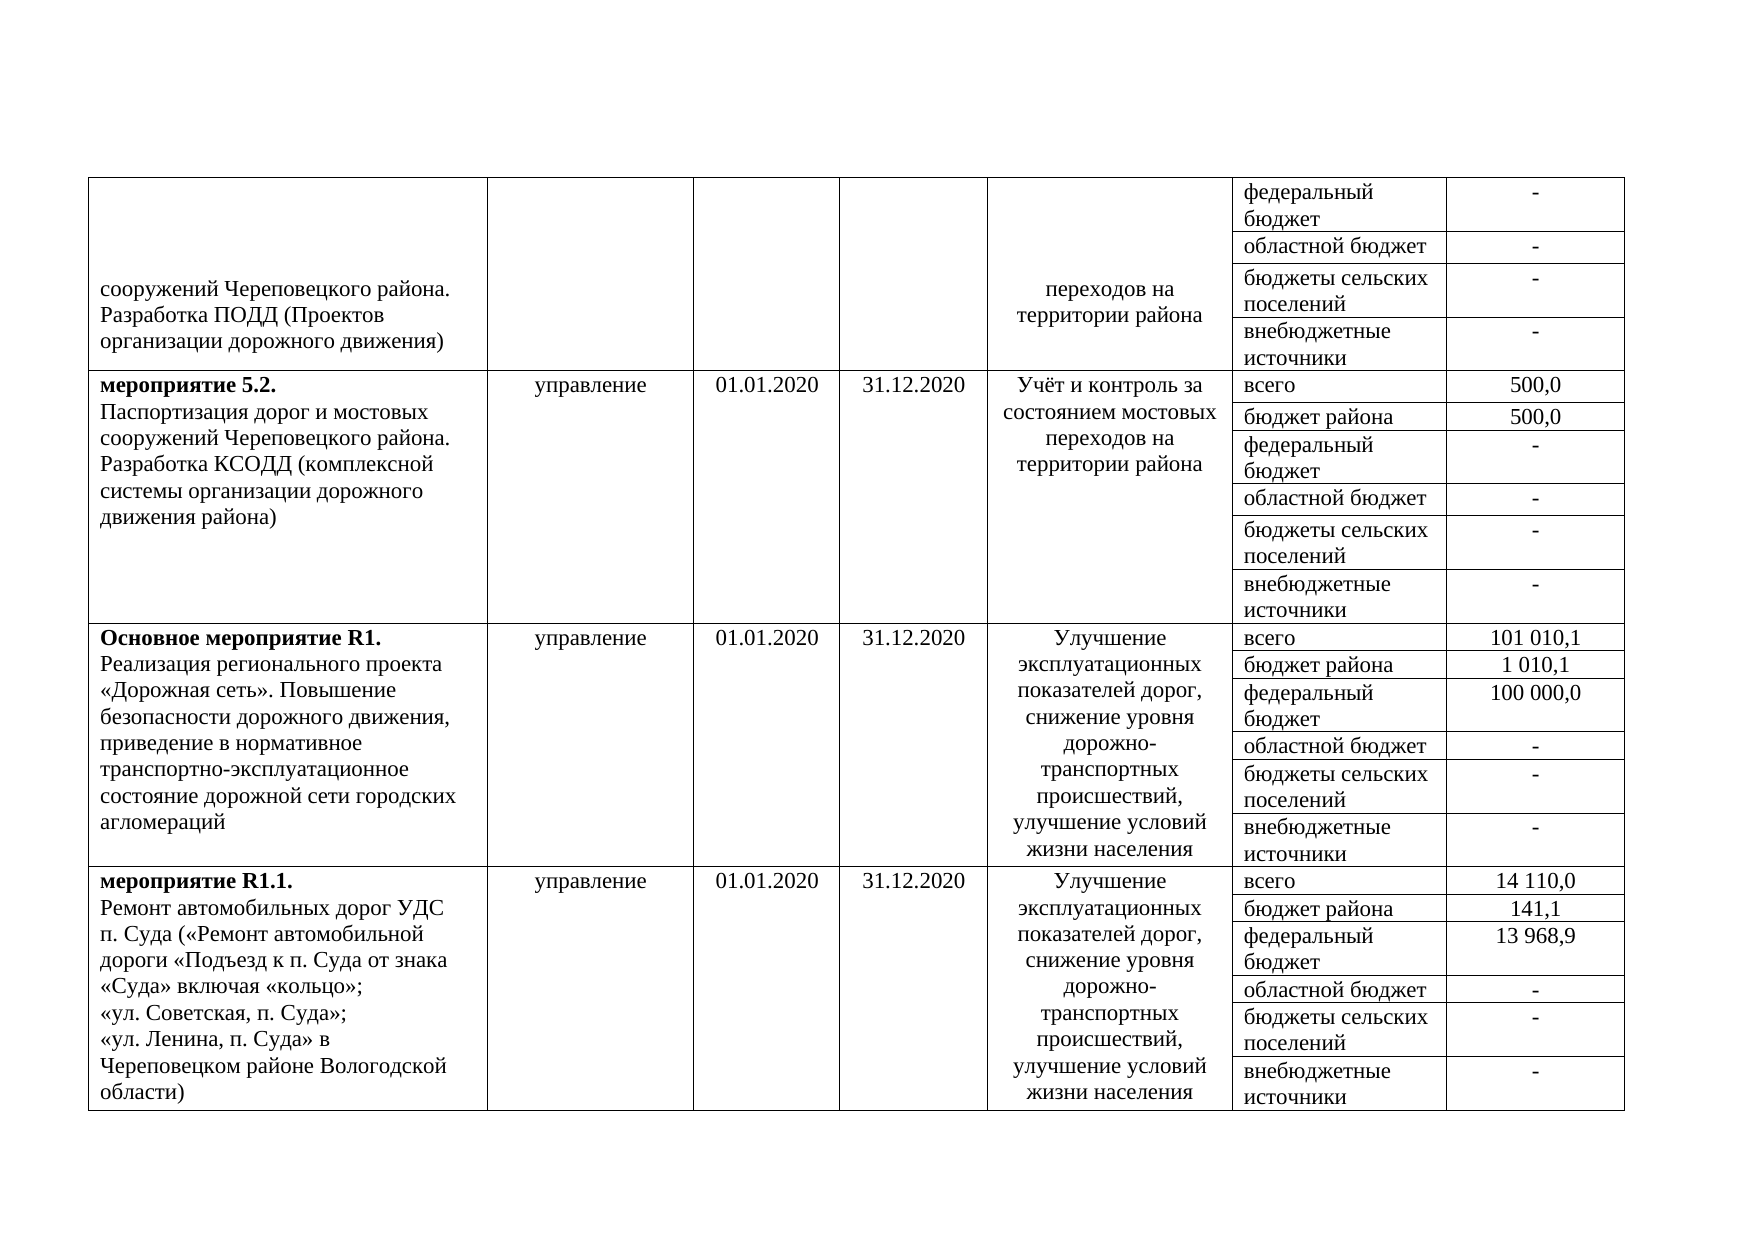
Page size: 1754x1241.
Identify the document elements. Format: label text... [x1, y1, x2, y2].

table_cell областной бюджет [1233, 732, 1446, 759]
table_cell - [1447, 318, 1624, 370]
table_cell всего [1233, 624, 1446, 650]
table_cell 500,0 [1447, 403, 1624, 429]
table_cell мероприятие 5.2. Паспортизация дорог и мостовых сооружений Череповецкого района. Разработка КСОДД (комплексной системы организации дорожного движения района) [89, 371, 487, 623]
table_cell 13 968,9 [1447, 922, 1624, 975]
table_cell бюджет района [1233, 403, 1446, 429]
table_cell - [1447, 760, 1624, 812]
table_cell всего [1233, 867, 1446, 893]
table_cell 31.12.2020 [840, 624, 987, 866]
table_cell бюджет района [1233, 651, 1446, 677]
table_cell областной бюджет [1233, 232, 1446, 263]
table_cell - [1447, 814, 1624, 866]
table_cell Улучшение эксплуатационных показателей дорог, снижение уровня дорожно-транспортных происшествий, улучшение условий жизни населения [988, 624, 1232, 866]
table_cell бюджеты сельских поселений [1233, 516, 1446, 569]
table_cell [988, 371, 1232, 623]
table_cell федеральный бюджет [1233, 679, 1446, 731]
table_cell 500,0 [1447, 371, 1624, 402]
table_cell внебюджетные источники [1233, 1057, 1446, 1109]
table_cell - [1447, 516, 1624, 569]
table_cell мероприятие R1.1. Ремонт автомобильных дорог УДС п. Суда («Ремонт автомобильной дороги «Подъезд к п. Суда от знака «Суда» включая «кольцо»; «ул. Советская, п. Суда»; «ул. Ленина, п. Суда» в Череповецком районе Вологодской области) [89, 867, 487, 1109]
table_cell внебюджетные источники [1233, 570, 1446, 623]
table_cell федеральный бюджет [1233, 922, 1446, 975]
table_cell 101 010,1 [1447, 624, 1624, 650]
table_cell - [1447, 976, 1624, 1002]
table_cell - [1447, 178, 1624, 231]
table_cell - [1447, 431, 1624, 483]
table_cell бюджет района [1233, 895, 1446, 921]
table_cell федеральный бюджет [1233, 178, 1446, 231]
table_cell областной бюджет [1233, 484, 1446, 515]
table_cell бюджеты сельских поселений [1233, 760, 1446, 812]
table_cell бюджеты сельских поселений [1233, 264, 1446, 317]
table_cell 01.01.2020 [694, 371, 839, 623]
table_cell федеральный бюджет [1233, 431, 1446, 483]
table_cell внебюджетные источники [1233, 318, 1446, 370]
table_cell - [1447, 1057, 1624, 1109]
table_cell 100 000,0 [1447, 679, 1624, 731]
table_cell 141,1 [1447, 895, 1624, 921]
table_cell бюджеты сельских поселений [1233, 1003, 1446, 1056]
table_cell всего [1233, 371, 1446, 402]
table_cell - [1447, 570, 1624, 623]
table_cell - [1447, 264, 1624, 317]
table_cell 31.12.2020 [840, 371, 987, 623]
table_cell 1 010,1 [1447, 651, 1624, 677]
table_cell внебюджетные источники [1233, 814, 1446, 866]
table_cell 14 110,0 [1447, 867, 1624, 893]
table_cell управление [488, 624, 693, 866]
table_cell 01.01.2020 [694, 867, 839, 1109]
table_cell - [1447, 484, 1624, 515]
table_cell управление [488, 371, 693, 623]
table_cell - [1447, 232, 1624, 263]
table_cell - [1447, 732, 1624, 759]
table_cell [988, 867, 1232, 1109]
table_cell областной бюджет [1233, 976, 1446, 1002]
table_cell управление [488, 867, 693, 1109]
table_cell 31.12.2020 [840, 867, 987, 1109]
table_cell Основное мероприятие R1. Реализация регионального проекта «Дорожная сеть». Повышение безопасности дорожного движения, приведение в нормативное транспортно-эксплуатационное состояние дорожной сети городских агломераций [89, 624, 487, 866]
table_cell - [1447, 1003, 1624, 1056]
table_cell 01.01.2020 [694, 624, 839, 866]
